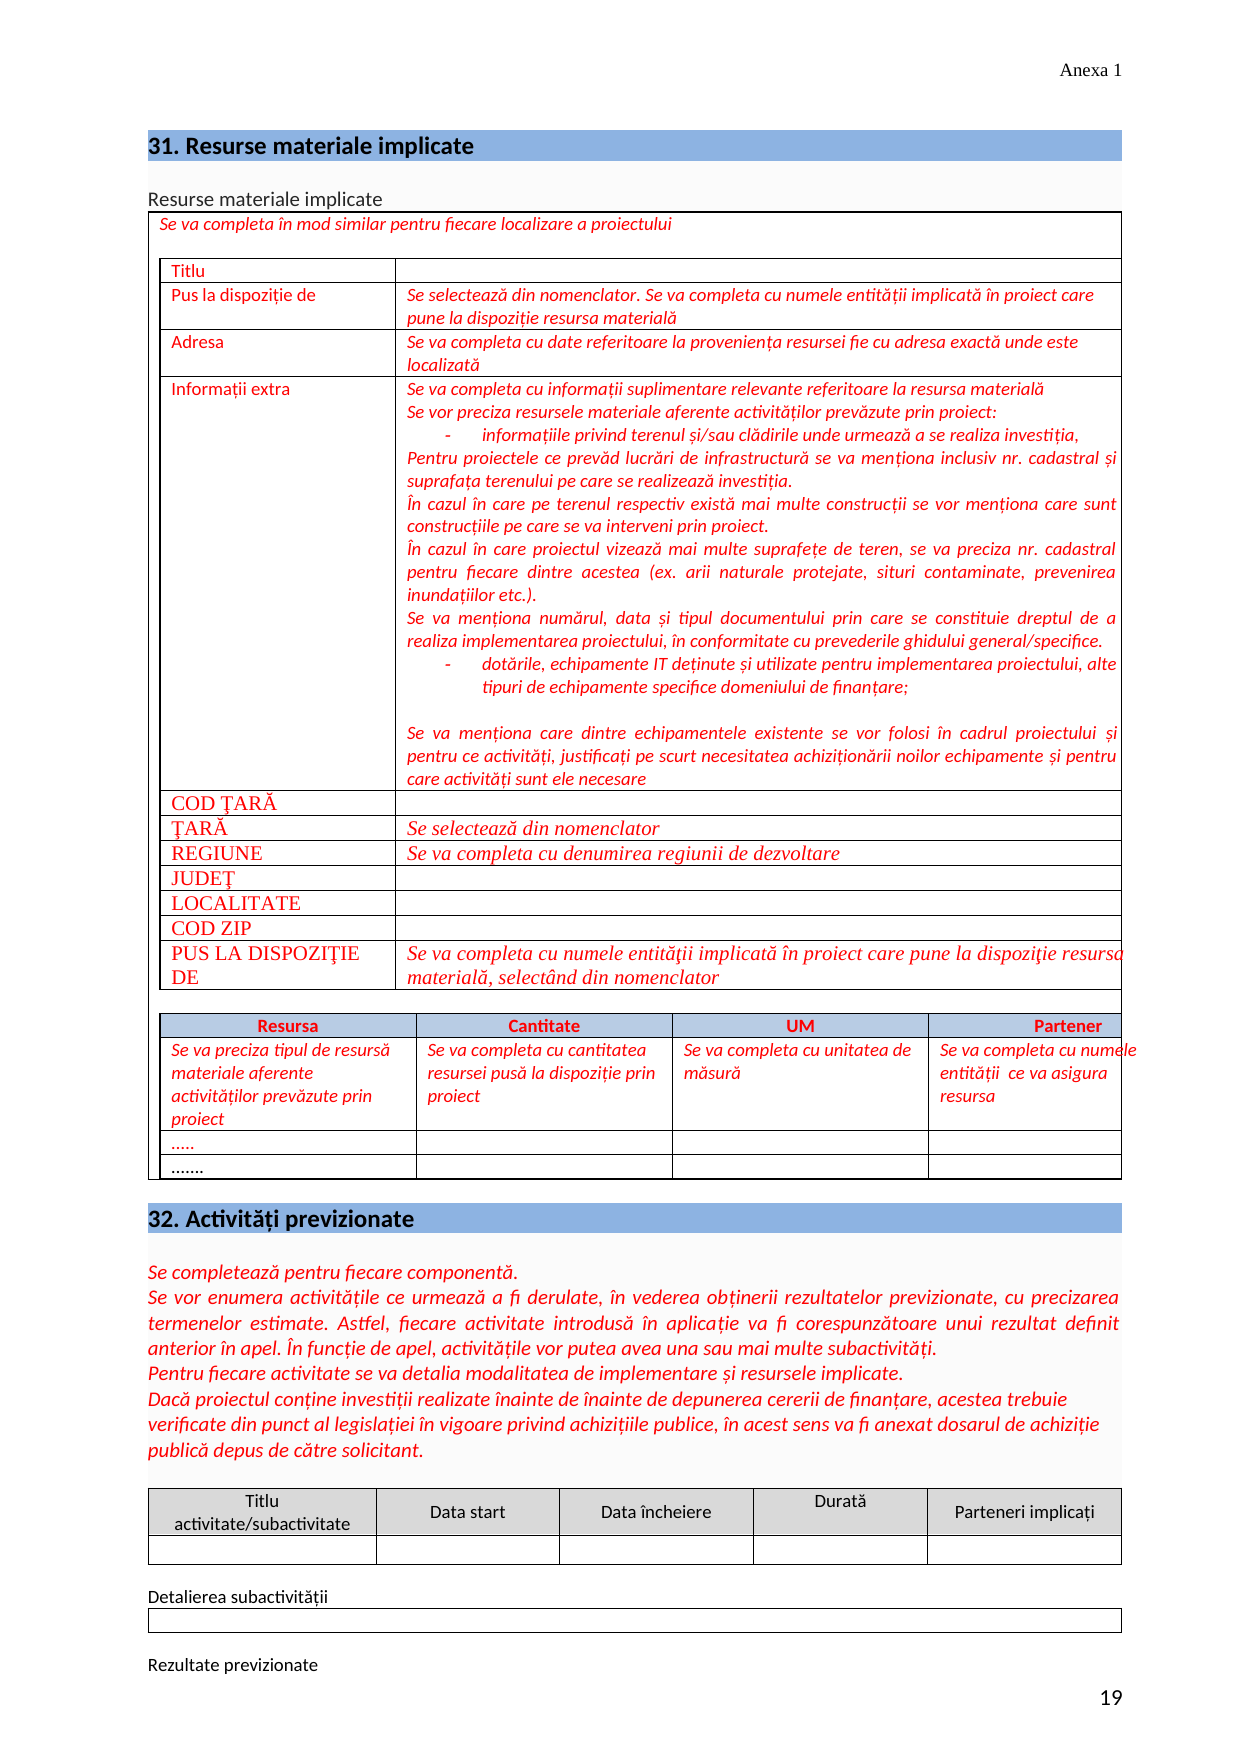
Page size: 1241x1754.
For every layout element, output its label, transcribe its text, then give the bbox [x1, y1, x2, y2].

text Resurse materiale implicate [148, 186, 1122, 211]
table_header Titlu activitate/subactivitate [149, 1489, 376, 1534]
table_cell [149, 1536, 376, 1564]
table_header Data încheiere [560, 1489, 753, 1534]
table_cell [928, 1536, 1121, 1564]
subtitle 31. Resurse materiale implicate [148, 130, 1122, 161]
table_cell [560, 1536, 753, 1564]
table_header Parteneri implicați [928, 1489, 1121, 1534]
text Detalierea subactivității [148, 1585, 1122, 1608]
table_header Se va completa în mod similar pentru fiecare localizare a proiectului [149, 213, 1121, 1179]
table_cell [377, 1536, 559, 1564]
subtitle 32. Activități previzionate [148, 1203, 1122, 1233]
text Se vor enumera activitățile ce urmează a fi derulate, în vederea obținerii rezultatelor previzionate, cu precizarea termenelor estimate. Astfel, fiecare activitate introdusă în aplicație va fi corespunzătoare unui rezultat definit anterior în apel. În funcție de apel, activitățile vor putea avea una sau mai multe subactivități. [148, 1284, 1122, 1361]
table_header Data start [377, 1489, 559, 1534]
table_header [149, 1609, 1121, 1632]
text Rezultate previzionate [148, 1653, 1122, 1676]
text Dacă proiectul conţine investiții realizate înainte de înainte de depunerea cererii de finanţare, acestea trebuie verificate din punct al legislaţiei în vigoare privind achiziţiile publice, în acest sens va fi anexat dosarul de achiziţie publică depus de către solicitant. [148, 1386, 1122, 1462]
text Se completează pentru fiecare componentă. [148, 1259, 1122, 1284]
table_cell [754, 1536, 927, 1564]
text Pentru fiecare activitate se va detalia modalitatea de implementare şi resursele implicate. [148, 1361, 1122, 1386]
table_header Durată [754, 1489, 927, 1534]
